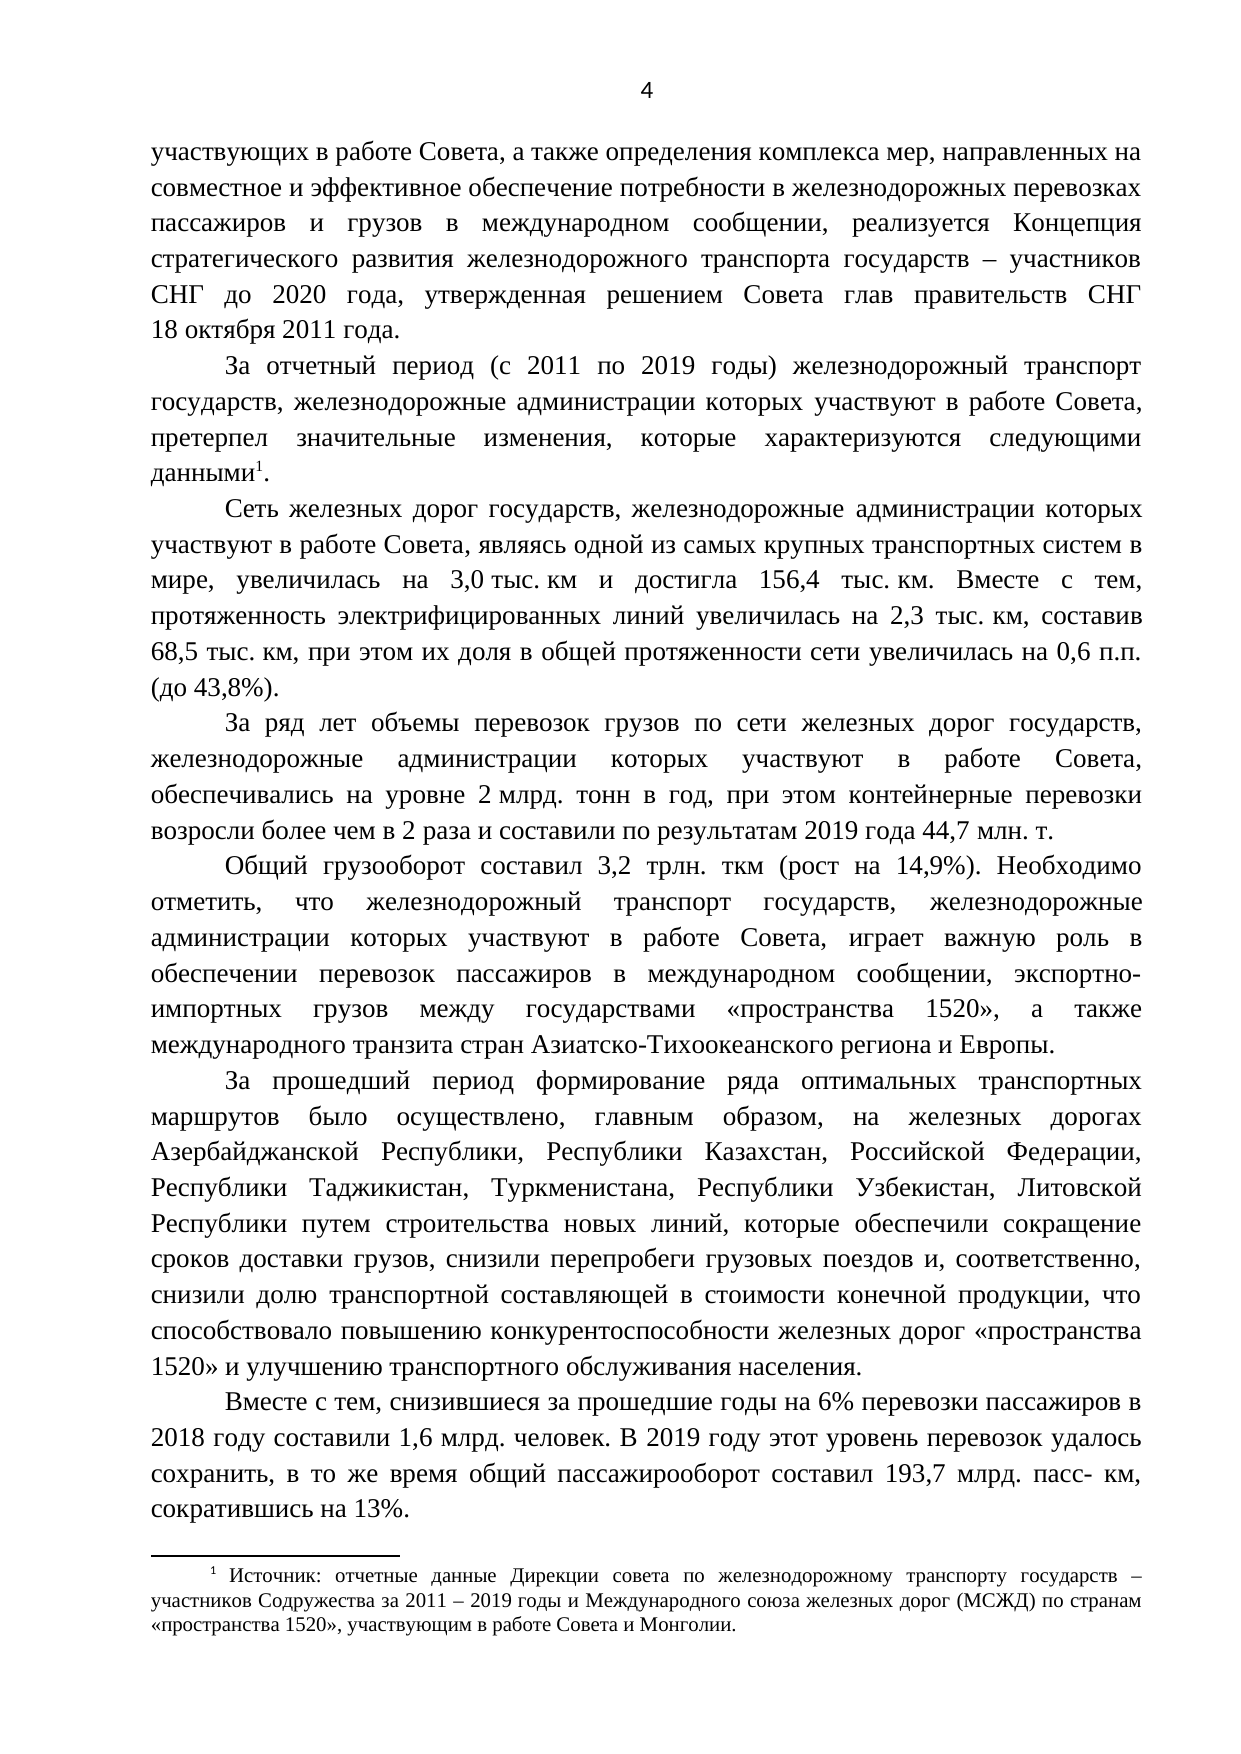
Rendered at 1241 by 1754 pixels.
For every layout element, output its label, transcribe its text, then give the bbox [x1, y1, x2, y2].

text Общий грузооборот составил 3,2 трлн. ткм (рост на 14,9%). Необходимо отметить, что железнодорожный транспорт государств, железнодорожные администрации которых участвуют в работе Совета, играет важную роль в обеспечении перевозок пассажиров в международном сообщении, экспортно-импортных грузов между государствами «пространства 1520», а также международного транзита стран Азиатско-Тихоокеанского региона и Европы. [151, 849, 1143, 1059]
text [151, 135, 1143, 345]
text За прошедший период формирование ряда оптимальных транспортных маршрутов было осуществлено, главным образом, на железных дорогах Азербайджанской Республики, Республики Казахстан, Российской Федерации, Республики Таджикистан, Туркменистана, Республики Узбекистан, Литовской Республики путем строительства новых линий, которые обеспечили сокращение сроков доставки грузов, снизили перепробеги грузовых поездов и, соответственно, снизили долю транспортной составляющей в стоимости конечной продукции, что способствовало повышению конкурентоспособности железных дорог «пространства 1520» и улучшению транспортного обслуживания населения. [151, 1064, 1143, 1381]
text Сеть железных дорог государств, железнодорожные администрации которых участвуют в работе Совета, являясь одной из самых крупных транспортных систем в мире, увеличилась на 3,0 тыс. км и достигла 156,4 тыс. км. Вместе с тем, протяженность электрифицированных линий увеличилась на 2,3 тыс. км, составив 68,5 тыс. км, при этом их доля в общей протяженности сети увеличилась на 0,6 п.п. (до 43,8%). [151, 492, 1143, 702]
text Вместе с тем, снизившиеся за прошедшие годы на 6% перевозки пассажиров в 2018 году составили 1,6 млрд. человек. В 2019 году этот уровень перевозок удалось сохранить, в то же время общий пассажирооборот составил 193,7 млрд. пасс- км, сократившись на 13%. [151, 1385, 1143, 1524]
text За ряд лет объемы перевозок грузов по сети железных дорог государств, железнодорожные администрации которых участвуют в работе Совета, обеспечивались на уровне 2 млрд. тонн в год, при этом контейнерные перевозки возросли более чем в 2 раза и составили по результатам 2019 года 44,7 млн. т. [151, 707, 1143, 845]
text За отчетный период (с 2011 по 2019 годы) железнодорожный транспорт государств, железнодорожные администрации которых участвуют в работе Совета, претерпел значительные изменения, которые характеризуются следующими данными. [151, 349, 1143, 488]
